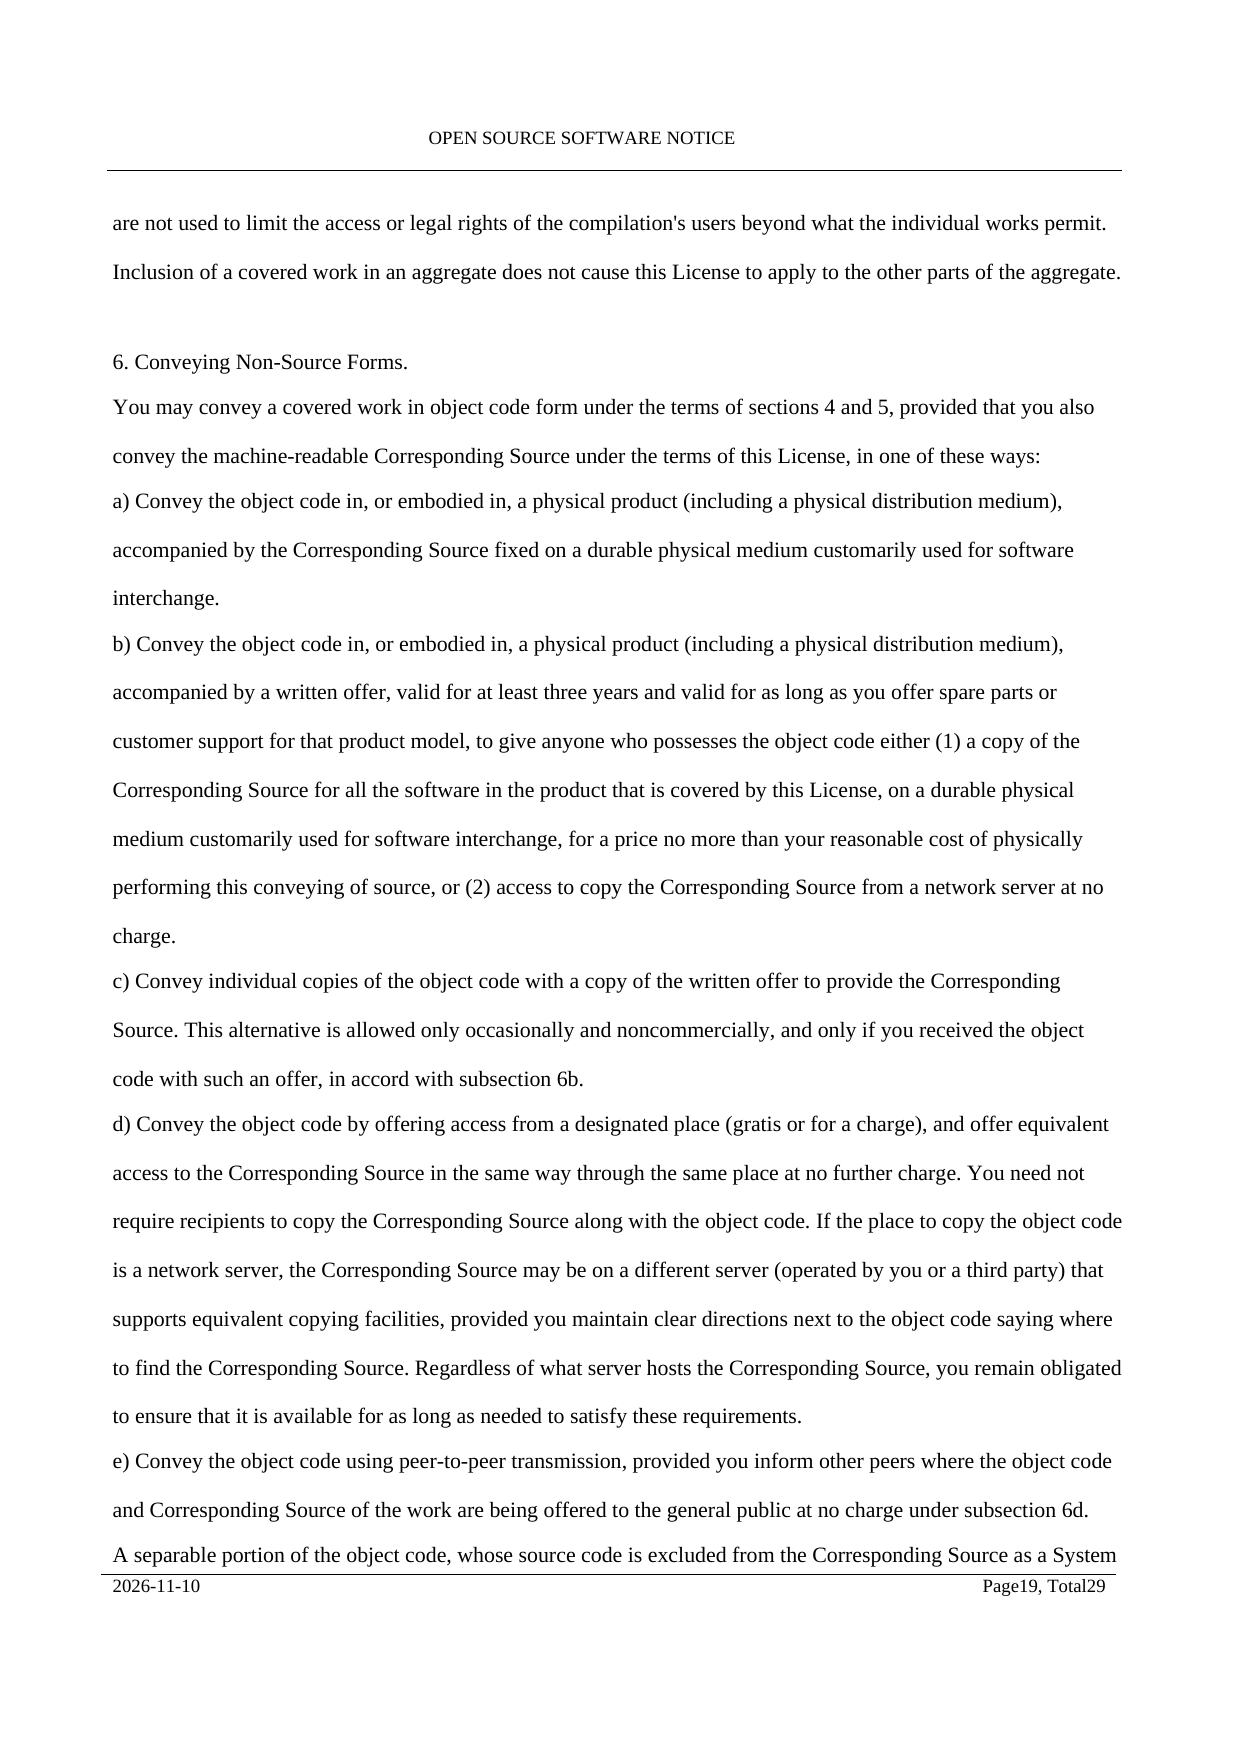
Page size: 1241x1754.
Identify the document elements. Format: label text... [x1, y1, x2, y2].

text You may convey a covered work in object code form under the terms of sections 4 and 5, provided that you also convey the machine-readable Corresponding Source under the terms of this License, in one of these ways: [112, 390, 1128, 472]
text c) Convey individual copies of the object code with a copy of the written offer to provide the Corresponding Source. This alternative is allowed only occasionally and noncommercially, and only if you received the object code with such an offer, in accord with subsection 6b. [112, 964, 1128, 1094]
text b) Convey the object code in, or embodied in, a physical product (including a physical distribution medium), accompanied by a written offer, valid for at least three years and valid for as long as you offer spare parts or customer support for that product model, to give anyone who possesses the object code either (1) a copy of the Corresponding Source for all the software in the product that is covered by this License, on a durable physical medium customarily used for software interchange, for a price no more than your reasonable cost of physically performing this conveying of source, or (2) access to copy the Corresponding Source from a network server at no charge. [112, 627, 1128, 952]
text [112, 1538, 1128, 1571]
text 6. Conveying Non-Source Forms. [112, 345, 1128, 378]
text e) Convey the object code using peer-to-peer transmission, provided you inform other peers where the object code and Corresponding Source of the work are being offered to the general public at no charge under subsection 6d. [112, 1445, 1128, 1526]
text d) Convey the object code by offering access from a designated place (gratis or for a charge), and offer equivalent access to the Corresponding Source in the same way through the same place at no further charge. You need not require recipients to copy the Corresponding Source along with the object code. If the place to copy the object code is a network server, the Corresponding Source may be on a different server (operated by you or a third party) that supports equivalent copying facilities, provided you maintain clear directions next to the object code saying where to find the Corresponding Source. Regardless of what server hosts the Corresponding Source, you remain obligated to ensure that it is available for as long as needed to satisfy these requirements. [112, 1107, 1128, 1432]
text a) Convey the object code in, or embodied in, a physical product (including a physical distribution medium), accompanied by the Corresponding Source fixed on a durable physical medium customarily used for software interchange. [112, 484, 1128, 614]
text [112, 206, 1128, 288]
